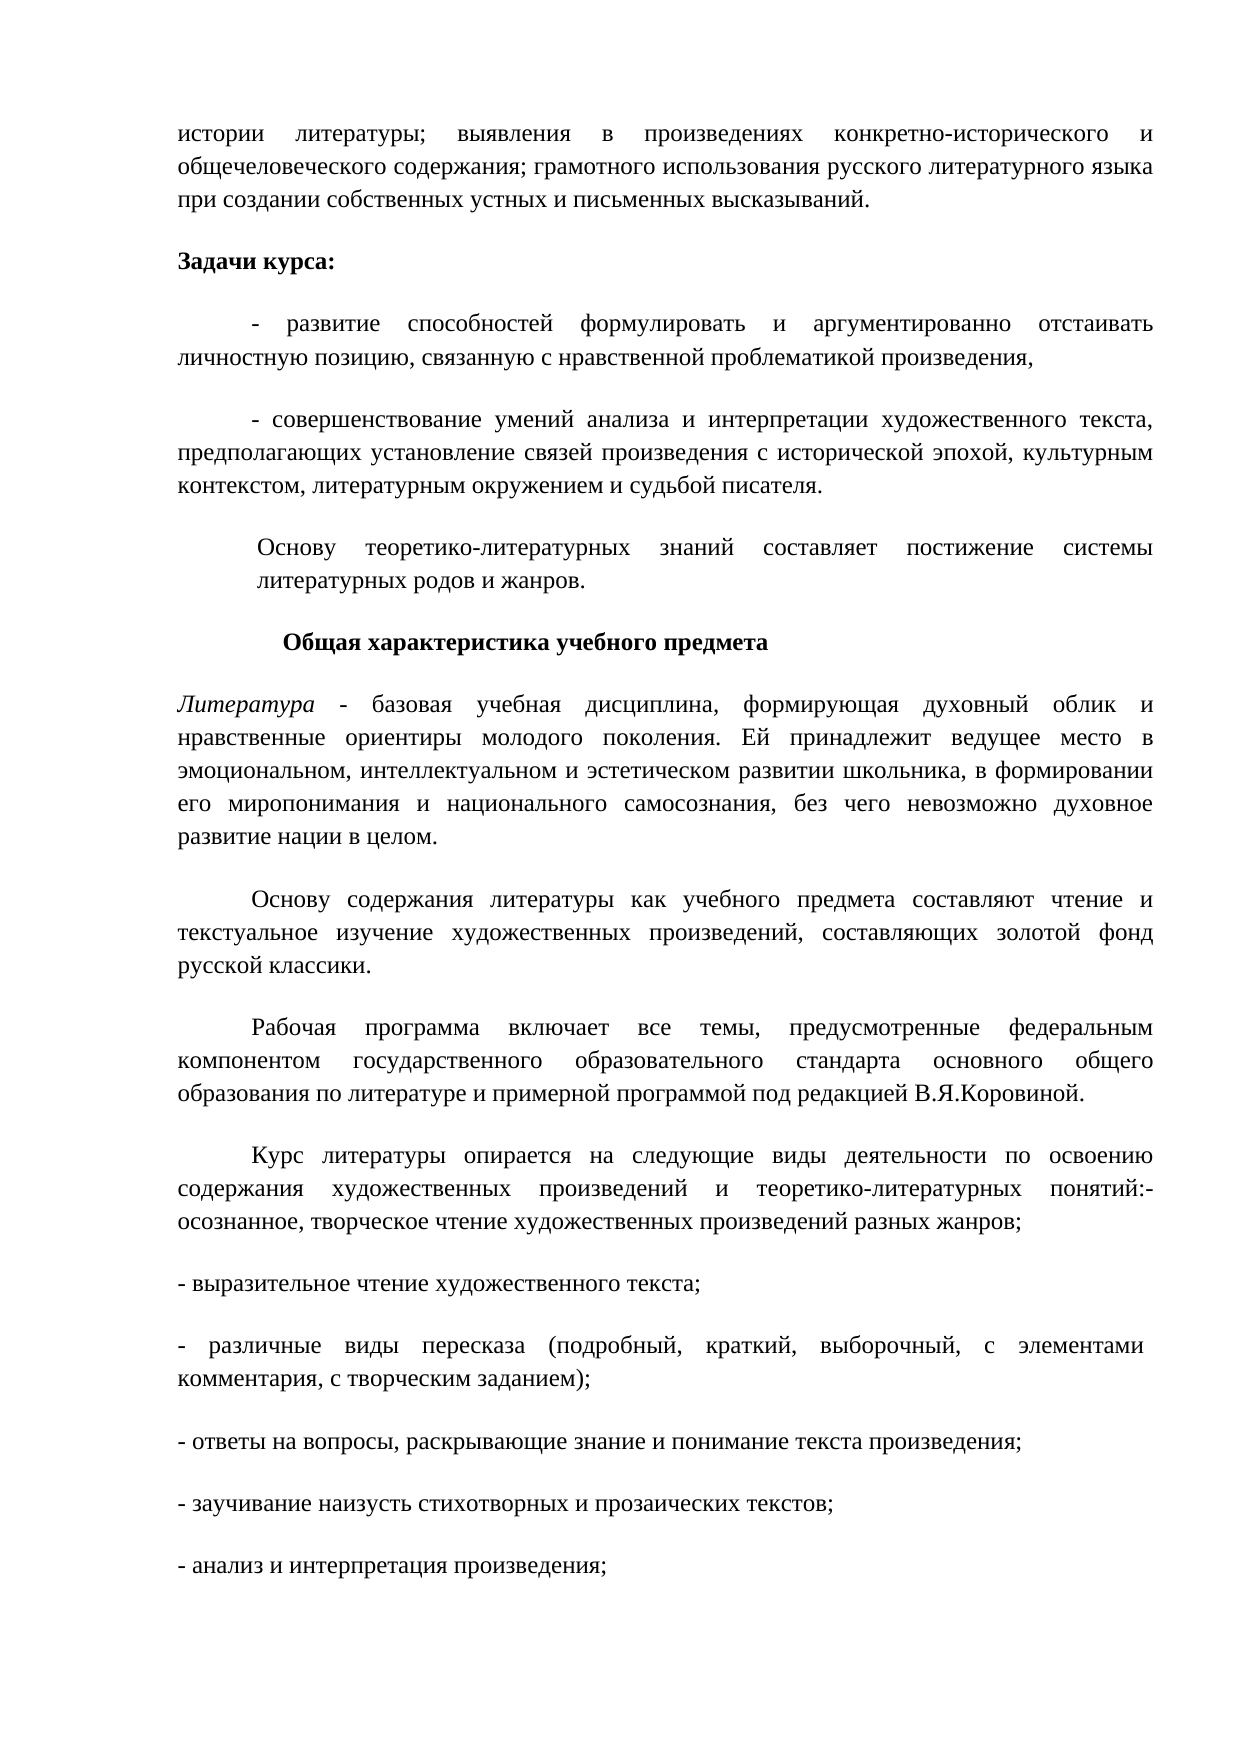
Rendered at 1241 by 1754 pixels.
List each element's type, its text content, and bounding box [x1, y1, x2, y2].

text - выразительное чтение художественного текста; [177, 1268, 1145, 1297]
text Основу теоретико-литературных знаний составляет постижение системы литературных родов и жанров. [257, 532, 1154, 594]
text - анализ и интерпретация произведения; [177, 1550, 1145, 1579]
text - совершенствование умений анализа и интерпретации художественного текста, предполагающих установление связей произведения с исторической эпохой, культурным контекстом, литературным окружением и судьбой писателя. [177, 404, 1154, 498]
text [177, 118, 1153, 213]
text Рабочая программа включает все темы, предусмотренные федеральным компонентом государственного образовательного стандарта основного общего образования по литературе и примерной программой под редакцией В.Я.Коровиной. [177, 1012, 1154, 1107]
text - заучивание наизусть стихотворных и прозаических текстов; [177, 1488, 1145, 1517]
text Основу содержания литературы как учебного предмета составляют чтение и текстуальное изучение художественных произведений, составляющих золотой фонд русской классики. [177, 884, 1154, 978]
text Общая характеристика учебного предмета [282, 627, 1154, 656]
text Литература - базовая учебная дисциплина, формирующая духовный облик и нравственные ориентиры молодого поколения. Ей принадлежит ведущее место в эмоциональном, интеллектуальном и эстетическом развитии школьника, в формировании его миропонимания и национального самосознания, без чего невозможно духовное развитие нации в целом. [177, 689, 1154, 850]
text Курс литературы опирается на следующие виды деятельности по освоению содержания художественных произведений и теоретико-литературных понятий:- осознанное, творческое чтение художественных произведений разных жанров; [177, 1140, 1154, 1235]
text Задачи курса: [177, 246, 1154, 275]
text - ответы на вопросы, раскрывающие знание и понимание текста произведения; [177, 1426, 1145, 1454]
text - развитие способностей формулировать и аргументированно отстаивать личностную позицию, связанную с нравственной проблематикой произведения, [177, 308, 1154, 370]
text - различные виды пересказа (подробный, краткий, выборочный, с элементами комментария, с творческим заданием); [177, 1331, 1145, 1392]
